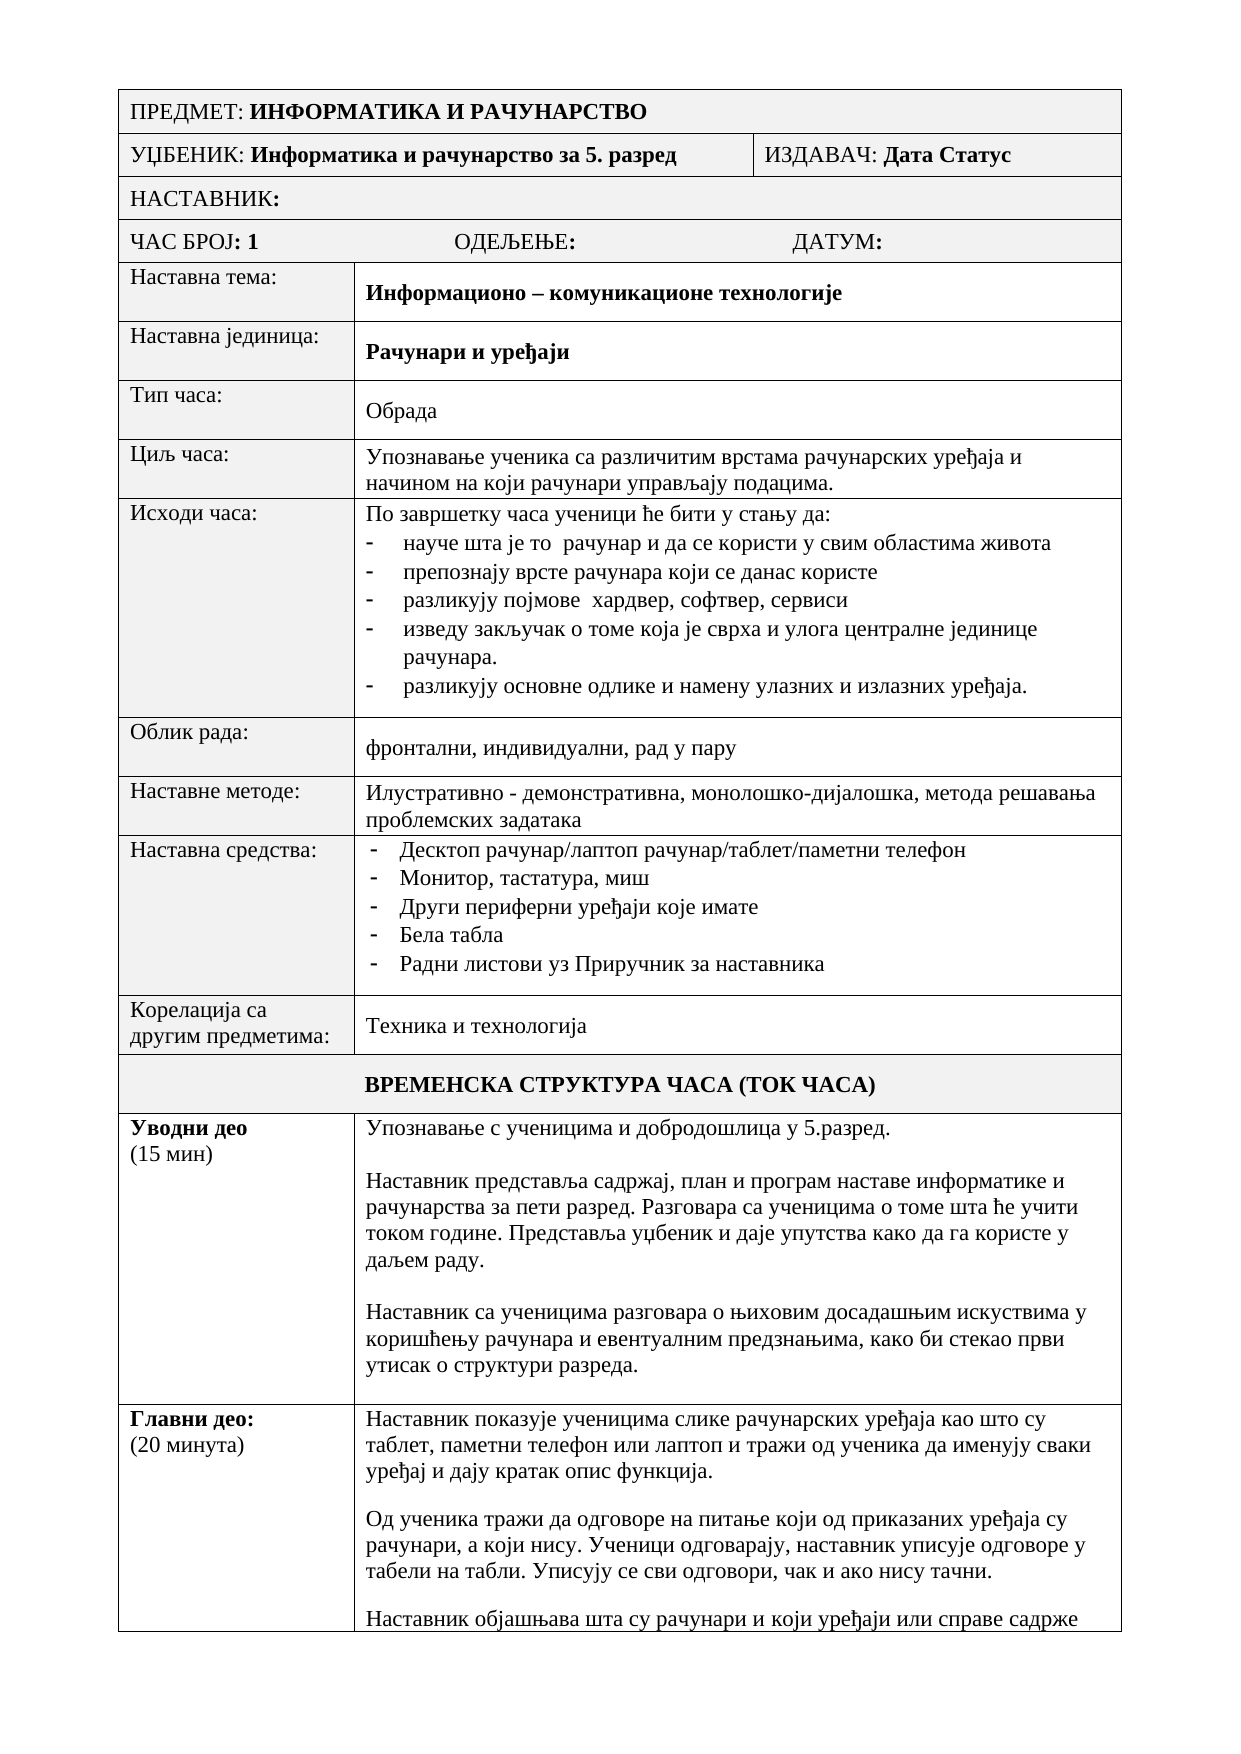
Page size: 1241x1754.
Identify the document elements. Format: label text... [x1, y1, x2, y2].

table_cell Упознавање с ученицима и добродошлица у 5.разред. Наставник представља садржај, план и програм наставе информатике и рачунарства за пети разред. Разговара са ученицима о томе шта ће учити током године. Представља уџбеник и даје упутства како да га користе у даљем раду. Наставник са ученицима разговара о њиховим досадашњим искуствима у коришћењу рачунара и евентуалним предзнањима, како би стекао први утисак о структури разреда. [355, 1114, 1121, 1404]
table_cell Циљ часа: [119, 440, 354, 498]
table_cell Информационо – комуникационе технологије [355, 263, 1121, 321]
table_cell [119, 1405, 354, 1631]
table_cell Техника и технологија [355, 996, 1121, 1054]
table_cell Наставне методе: [119, 777, 354, 835]
table_cell ДАТУМ: [781, 220, 1121, 262]
table_cell фронтални, индивидуални, рад у пару [355, 718, 1121, 776]
table_cell Упознавање ученика са различитим врстама рачунарских уређаја и начином на који рачунари управљају подацима. [355, 440, 1121, 498]
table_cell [355, 1405, 1121, 1631]
table_cell По завршетку часа ученици ће бити у стању да: науче шта је то рачунар и да се користи у свим областима живота препознају врсте рачунара који се данас користе разликују појмове хардвер, софтвер, сервиси изведу закључак о томе која је сврха и улога централне јединице рачунара. разликују основне одлике и намену улазних и излазних уређаја. [355, 499, 1121, 717]
table_cell Облик рада: [119, 718, 354, 776]
table_cell Наставна јединица: [119, 322, 354, 380]
table_cell Тип часа: [119, 381, 354, 439]
table_cell Наставна тема: [119, 263, 354, 321]
table_cell Исходи часа: [119, 499, 354, 717]
table_cell Рачунари и уређаји [355, 322, 1121, 380]
table_cell Уводни део (15 мин) [119, 1114, 354, 1404]
table_cell Десктоп рачунар/лаптоп рачунар/таблет/паметни телефон Монитор, тастатура, миш Други периферни уређаји које имате Бела табла Радни листови уз Приручник за наставника [355, 836, 1121, 995]
table_cell Илустративно - демонстративна, монолошко-дијалошка, метода решавања проблемских задатака [355, 777, 1121, 835]
table_cell НАСТАВНИК: [119, 177, 1121, 219]
table_cell ЧАС БРОЈ: 1 [119, 220, 443, 262]
table_cell УЏБЕНИК: Информатика и рачунарство за 5. разред [119, 134, 753, 176]
table_cell Корелација са другим предметима: [119, 996, 354, 1054]
table_header ПРЕДМЕТ: ИНФОРМАТИКА И РАЧУНАРСТВО [119, 90, 1121, 132]
table_cell Обрада [355, 381, 1121, 439]
table_cell Наставна средства: [119, 836, 354, 995]
table_cell ВРЕМЕНСКА СТРУКТУРА ЧАСА (ТОК ЧАСА) [119, 1055, 1121, 1113]
table_cell ОДЕЉЕЊЕ: [443, 220, 781, 262]
table_cell ИЗДАВАЧ: Дата Статус [754, 134, 1121, 176]
